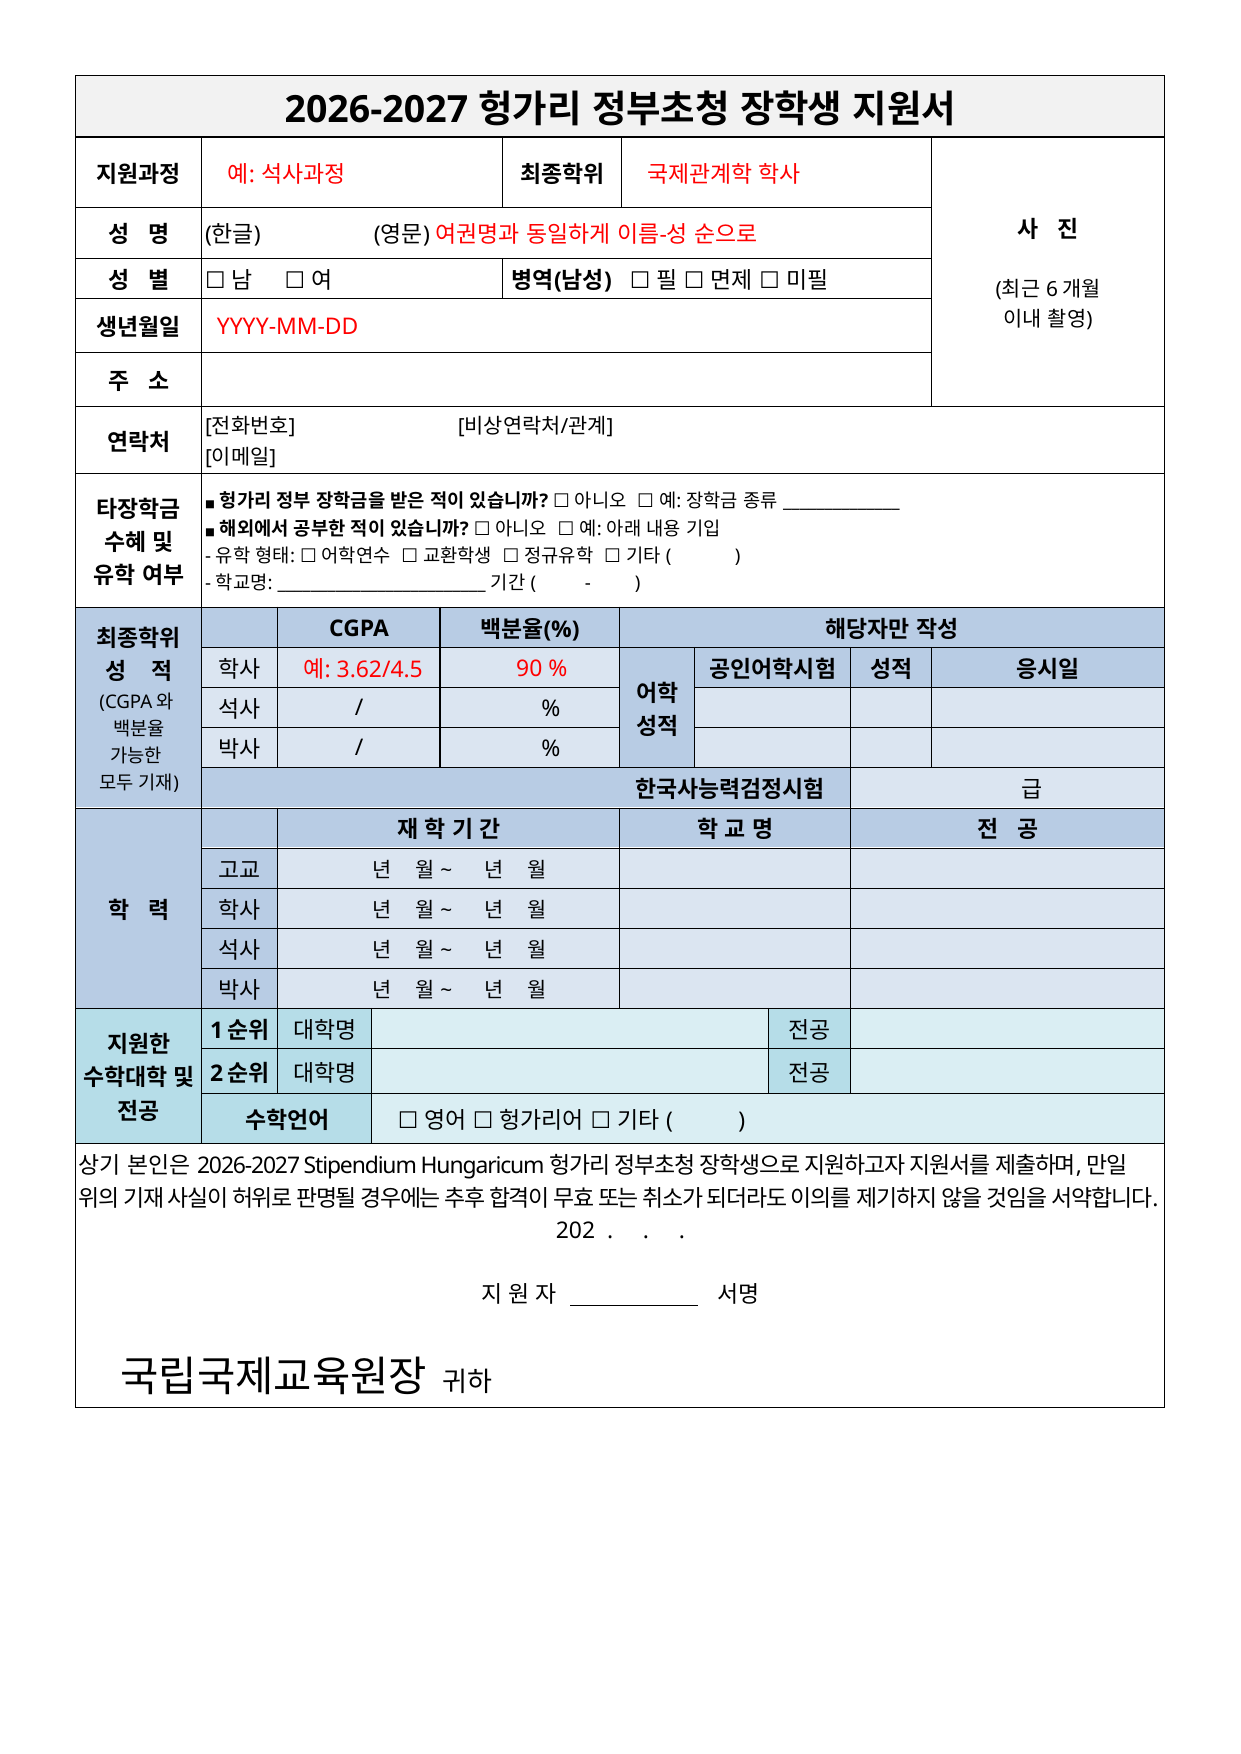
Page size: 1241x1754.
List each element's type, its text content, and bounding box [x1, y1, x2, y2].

table_cell [620, 929, 850, 968]
table_cell [695, 688, 850, 727]
table_cell 년 월 ~ 년 월 [278, 969, 619, 1008]
table_cell 석사 [202, 688, 277, 727]
table_cell 학사 [202, 648, 277, 687]
table_cell 성적 [851, 648, 931, 687]
table_cell 타장학금 수혜 및 유학 여부 [76, 474, 201, 607]
table_cell 성 별 [76, 259, 201, 298]
table_cell 학 력 [76, 809, 201, 1008]
table_cell 공인어학시험 [695, 648, 850, 687]
table_cell 예: 석사과정 [202, 138, 502, 207]
table_cell [202, 809, 277, 847]
table_cell % [441, 728, 619, 767]
table_cell [202, 353, 931, 406]
table_cell [932, 688, 1164, 727]
table_cell 학 교 명 [620, 809, 850, 847]
table_cell [전화번호] [비상연락처/관계] [이메일] [202, 407, 1164, 473]
table_cell 최종학위 성 적 (CGPA와 백분율 가능한 모두 기재) [76, 608, 201, 807]
table_cell [851, 688, 931, 727]
table_cell [372, 1009, 768, 1048]
table_cell 지원한 수학대학 및 전공 [76, 1009, 201, 1143]
table_cell 2순위 [202, 1049, 277, 1093]
table_cell 지원과정 [76, 138, 201, 207]
table_cell 년 월 ~ 년 월 [278, 929, 619, 968]
table_cell 대학명 [278, 1049, 371, 1093]
table_cell 90 % [441, 648, 619, 687]
table_cell 어학 성적 [620, 648, 694, 767]
table_cell [620, 849, 850, 888]
table_cell [202, 608, 277, 647]
table_cell 국제관계학 학사 [622, 138, 931, 207]
table_cell ■ 헝가리 정부 장학금을 받은 적이 있습니까? 아니오 예: 장학금 종류 ______________ ■ 해외에서 공부한 적이 있습니까? 아니오 예: 아래 내용 기입 - 유학 형태: 어학연수 교환학생 정규유학 기타 ( ) - 학교명: _________________________ 기간 ( - ) [202, 474, 1164, 607]
table_cell 성 명 [76, 208, 201, 258]
table_cell CGPA [278, 608, 439, 647]
table_cell / [278, 728, 439, 767]
table_cell 재 학 기 간 [278, 809, 619, 847]
table_cell 생년월일 [76, 299, 201, 352]
table_cell [851, 889, 1164, 928]
table_cell 주 소 [76, 353, 201, 406]
table_cell 년 월 ~ 년 월 [278, 889, 619, 928]
table_cell 대학명 [278, 1009, 371, 1048]
table_cell [851, 929, 1164, 968]
table_cell 수학언어 [202, 1094, 371, 1143]
table_cell (한글) (영문) 여권명과 동일하게 이름-성 순으로 [202, 208, 931, 258]
table_cell % [441, 688, 619, 727]
table_cell 1순위 [202, 1009, 277, 1048]
table_cell [932, 728, 1164, 767]
table_cell 최종학위 [503, 138, 621, 207]
table_cell [695, 728, 850, 767]
table_cell 전공 [769, 1009, 850, 1048]
table_cell 고교 [202, 849, 277, 888]
table_cell [620, 889, 850, 928]
table_cell 석사 [202, 929, 277, 968]
table_cell 응시일 [932, 648, 1164, 687]
table_cell [851, 728, 931, 767]
table_cell 박사 [202, 728, 277, 767]
table_cell [372, 1049, 768, 1093]
table_cell 한국사능력검정시험 [202, 768, 850, 807]
table_cell 상기 본인은 2026-2027 Stipendium Hungaricum 헝가리 정부초청 장학생으로 지원하고자 지원서를 제출하며, 만일 위의 기재 사실이 허위로 판명될 경우에는 추후 합격이 무효 또는 취소가 되더라도 이의를 제기하지 않을 것임을 서약합니다. 202 . . . 지 원 자 서명 국립국제교육원장 귀하 [76, 1144, 1164, 1407]
table_cell 박사 [202, 969, 277, 1008]
table_cell YYYY-MM-DD [202, 299, 931, 352]
table_cell [851, 1049, 1164, 1093]
table_cell 급 [851, 768, 1164, 807]
table_cell 전공 [769, 1049, 850, 1093]
table_cell 남 여 [202, 259, 502, 298]
table_cell 전 공 [851, 809, 1164, 847]
table_cell [851, 849, 1164, 888]
table_header 2026-2027 헝가리 정부초청 장학생 지원서 [76, 76, 1164, 136]
table_cell 영어 헝가리어 기타 ( ) [372, 1094, 1164, 1143]
table_cell 예: 3.62/4.5 [278, 648, 439, 687]
table_cell 백분율(%) [441, 608, 619, 647]
table_cell 연락처 [76, 407, 201, 473]
table_cell 병역(남성) 필 면제 미필 [503, 259, 931, 298]
table_cell / [278, 688, 439, 727]
table_cell [851, 969, 1164, 1008]
table_cell 해당자만 작성 [620, 608, 1164, 647]
table_cell [620, 969, 850, 1008]
table_cell 사 진 (최근 6개월 이내 촬영) [932, 138, 1164, 406]
table_cell [851, 1009, 1164, 1048]
table_cell 년 월 ~ 년 월 [278, 849, 619, 888]
table_cell 학사 [202, 889, 277, 928]
